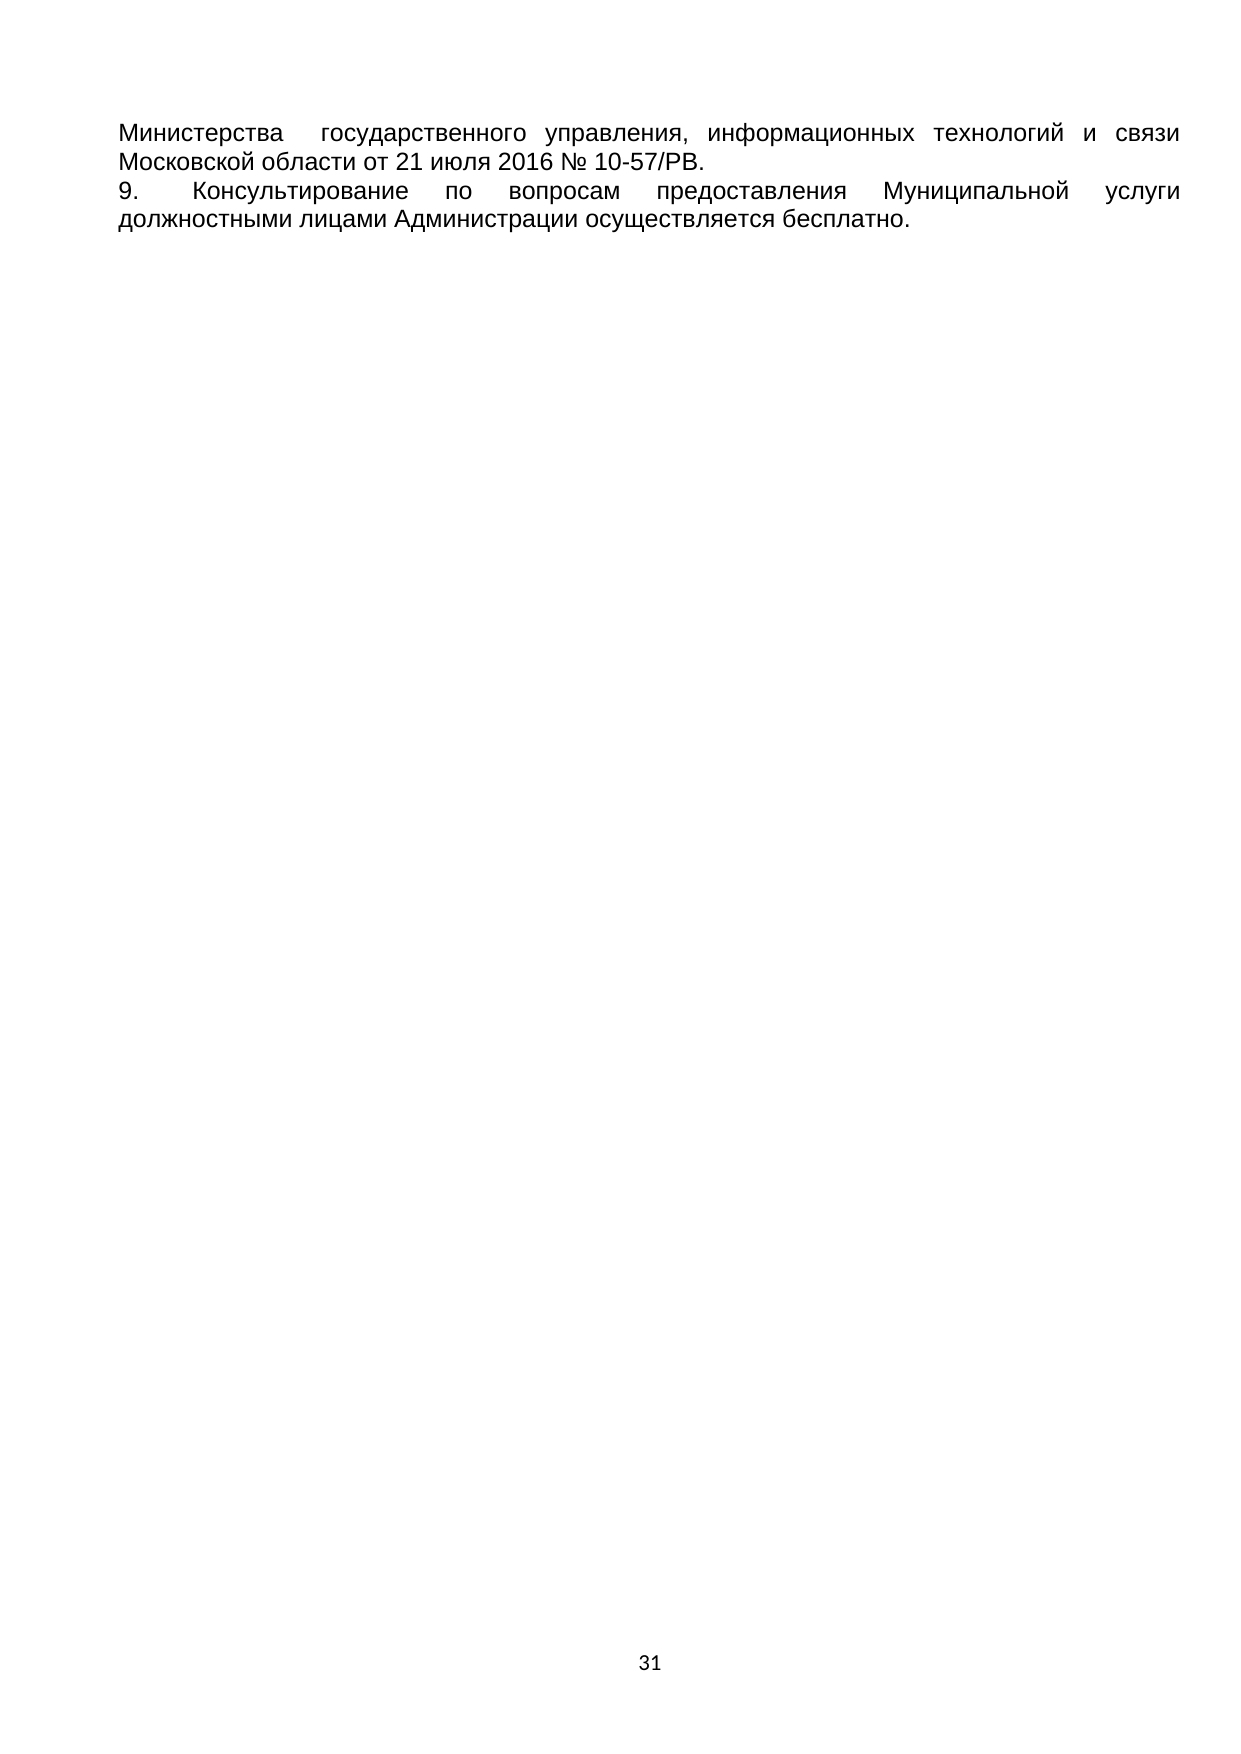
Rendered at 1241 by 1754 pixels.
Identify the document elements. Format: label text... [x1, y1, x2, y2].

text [118, 118, 1181, 176]
text 9. Консультирование по вопросам предоставления Муниципальной услуги должностными лицами Администрации осуществляется бесплатно. [118, 176, 1181, 233]
